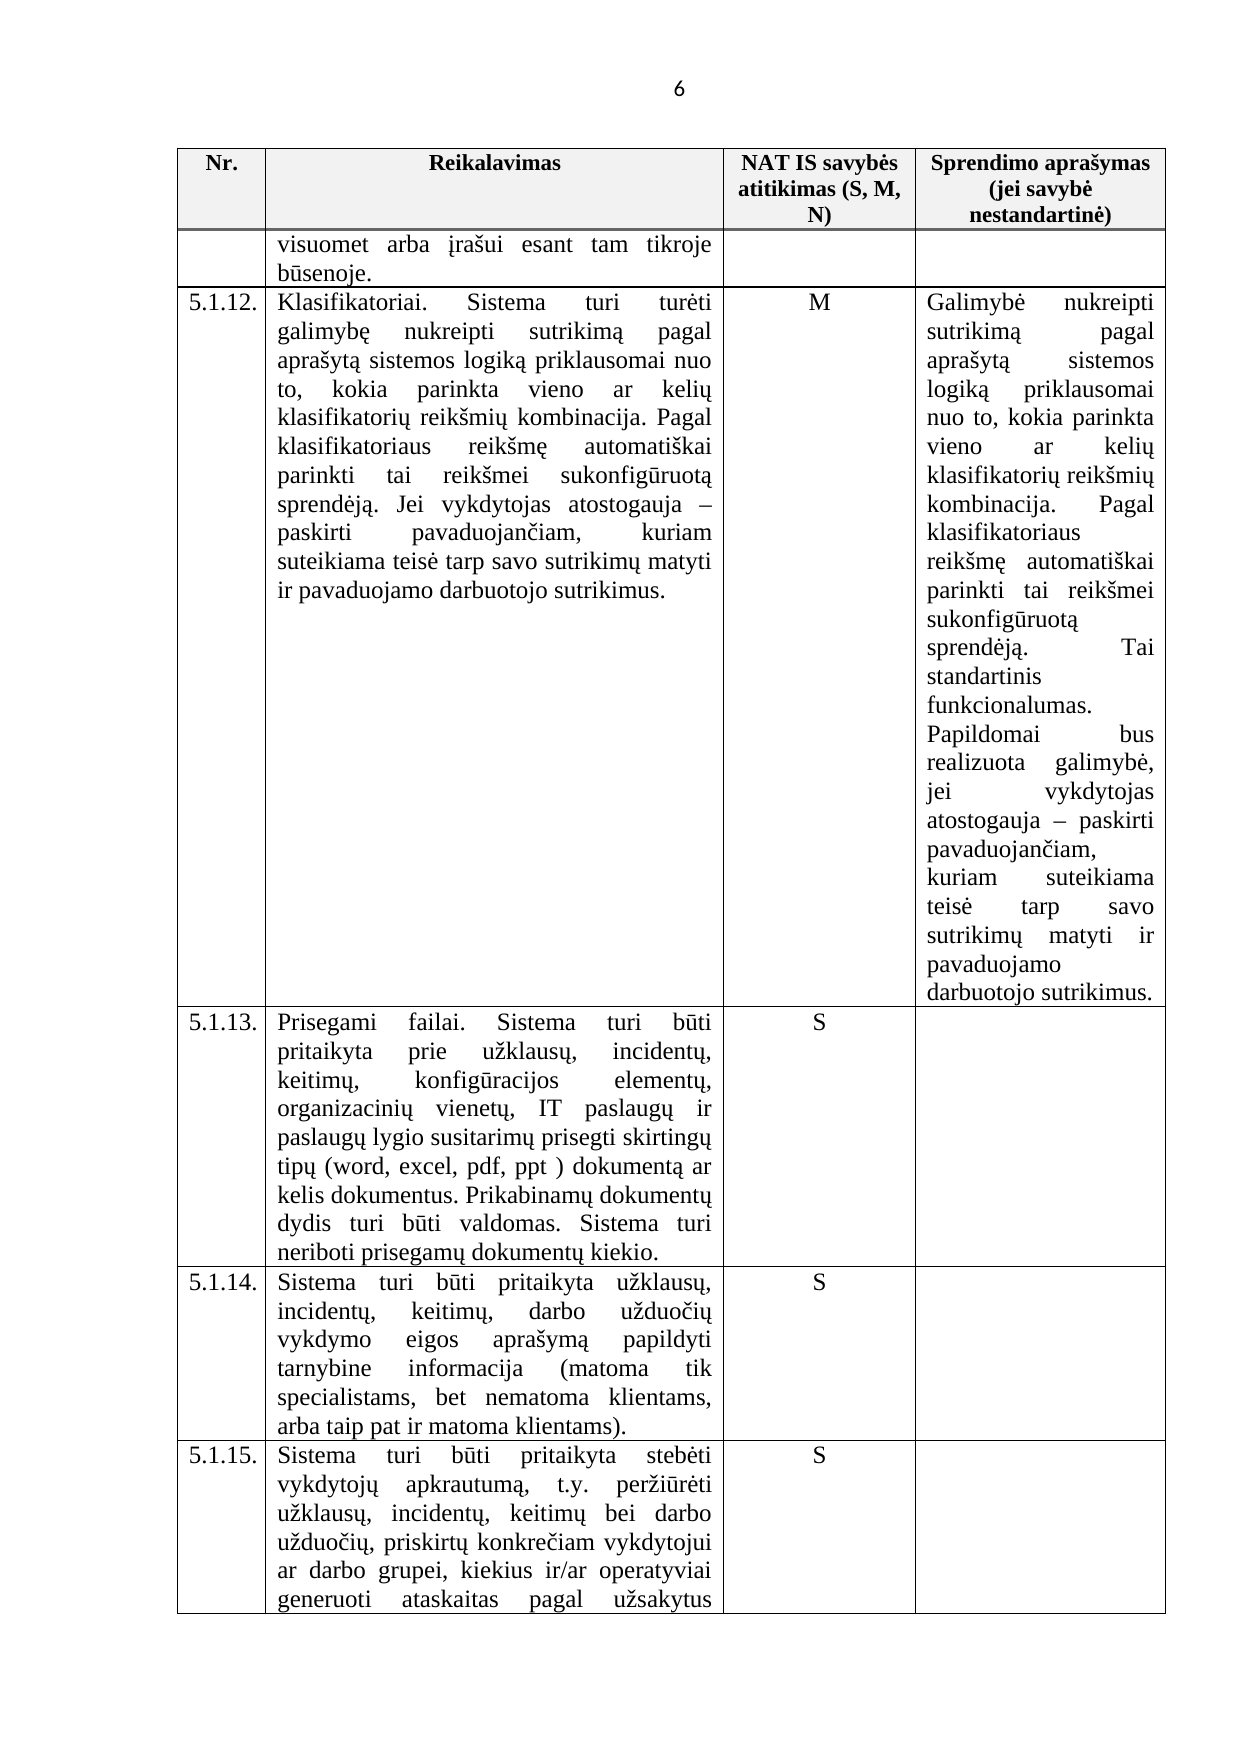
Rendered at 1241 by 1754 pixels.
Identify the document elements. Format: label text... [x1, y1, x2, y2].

table_cell M [724, 288, 915, 1006]
table_header Nr. [178, 149, 265, 228]
table_cell [178, 1007, 265, 1266]
table_cell Prisegami failai. Sistema turi būti pritaikyta prie užklausų, incidentų, keitimų, konfigūracijos elementų, organizacinių vienetų, IT paslaugų ir paslaugų lygio susitarimų prisegti skirtingų tipų (word, excel, pdf, ppt ) dokumentą ar kelis dokumentus. Prikabinamų dokumentų dydis turi būti valdomas. Sistema turi neriboti prisegamų dokumentų kiekio. [266, 1007, 723, 1266]
table_cell [916, 1007, 1165, 1266]
table_cell S [724, 1441, 915, 1613]
table_cell Galimybė nukreipti sutrikimą pagal aprašytą sistemos logiką priklausomai nuo to, kokia parinkta vieno ar kelių klasifikatorių reikšmių kombinacija. Pagal klasifikatoriaus reikšmę automatiškai parinkti tai reikšmei sukonfigūruotą sprendėją. Tai standartinis funkcionalumas. Papildomai bus realizuota galimybė, jei vykdytojas atostogauja – paskirti pavaduojančiam, kuriam suteikiama teisė tarp savo sutrikimų matyti ir pavaduojamo darbuotojo sutrikimus. [916, 288, 1165, 1006]
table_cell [266, 1441, 723, 1613]
table_cell S [724, 1007, 915, 1266]
table_cell [178, 1267, 265, 1439]
table_cell [916, 1441, 1165, 1613]
table_header Reikalavimas [266, 149, 723, 228]
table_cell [266, 231, 723, 286]
table_cell [916, 231, 1165, 286]
table_cell [916, 1267, 1165, 1439]
table_cell [178, 288, 265, 1006]
table_cell Sistema turi būti pritaikyta užklausų, incidentų, keitimų, darbo užduočių vykdymo eigos aprašymą papildyti tarnybine informacija (matoma tik specialistams, bet nematoma klientams, arba taip pat ir matoma klientams). [266, 1267, 723, 1439]
table_cell [178, 231, 265, 286]
table_cell [178, 1441, 265, 1613]
table_cell S [724, 231, 915, 286]
table_header Sprendimo aprašymas (jei savybė nestandartinė) [916, 149, 1165, 228]
table_cell S [724, 1267, 915, 1439]
table_cell Klasifikatoriai. Sistema turi turėti galimybę nukreipti sutrikimą pagal aprašytą sistemos logiką priklausomai nuo to, kokia parinkta vieno ar kelių klasifikatorių reikšmių kombinacija. Pagal klasifikatoriaus reikšmę automatiškai parinkti tai reikšmei sukonfigūruotą sprendėją. Jei vykdytojas atostogauja – paskirti pavaduojančiam, kuriam suteikiama teisė tarp savo sutrikimų matyti ir pavaduojamo darbuotojo sutrikimus. [266, 288, 723, 1006]
table_header NAT IS savybės atitikimas (S, M, N) [724, 149, 915, 228]
